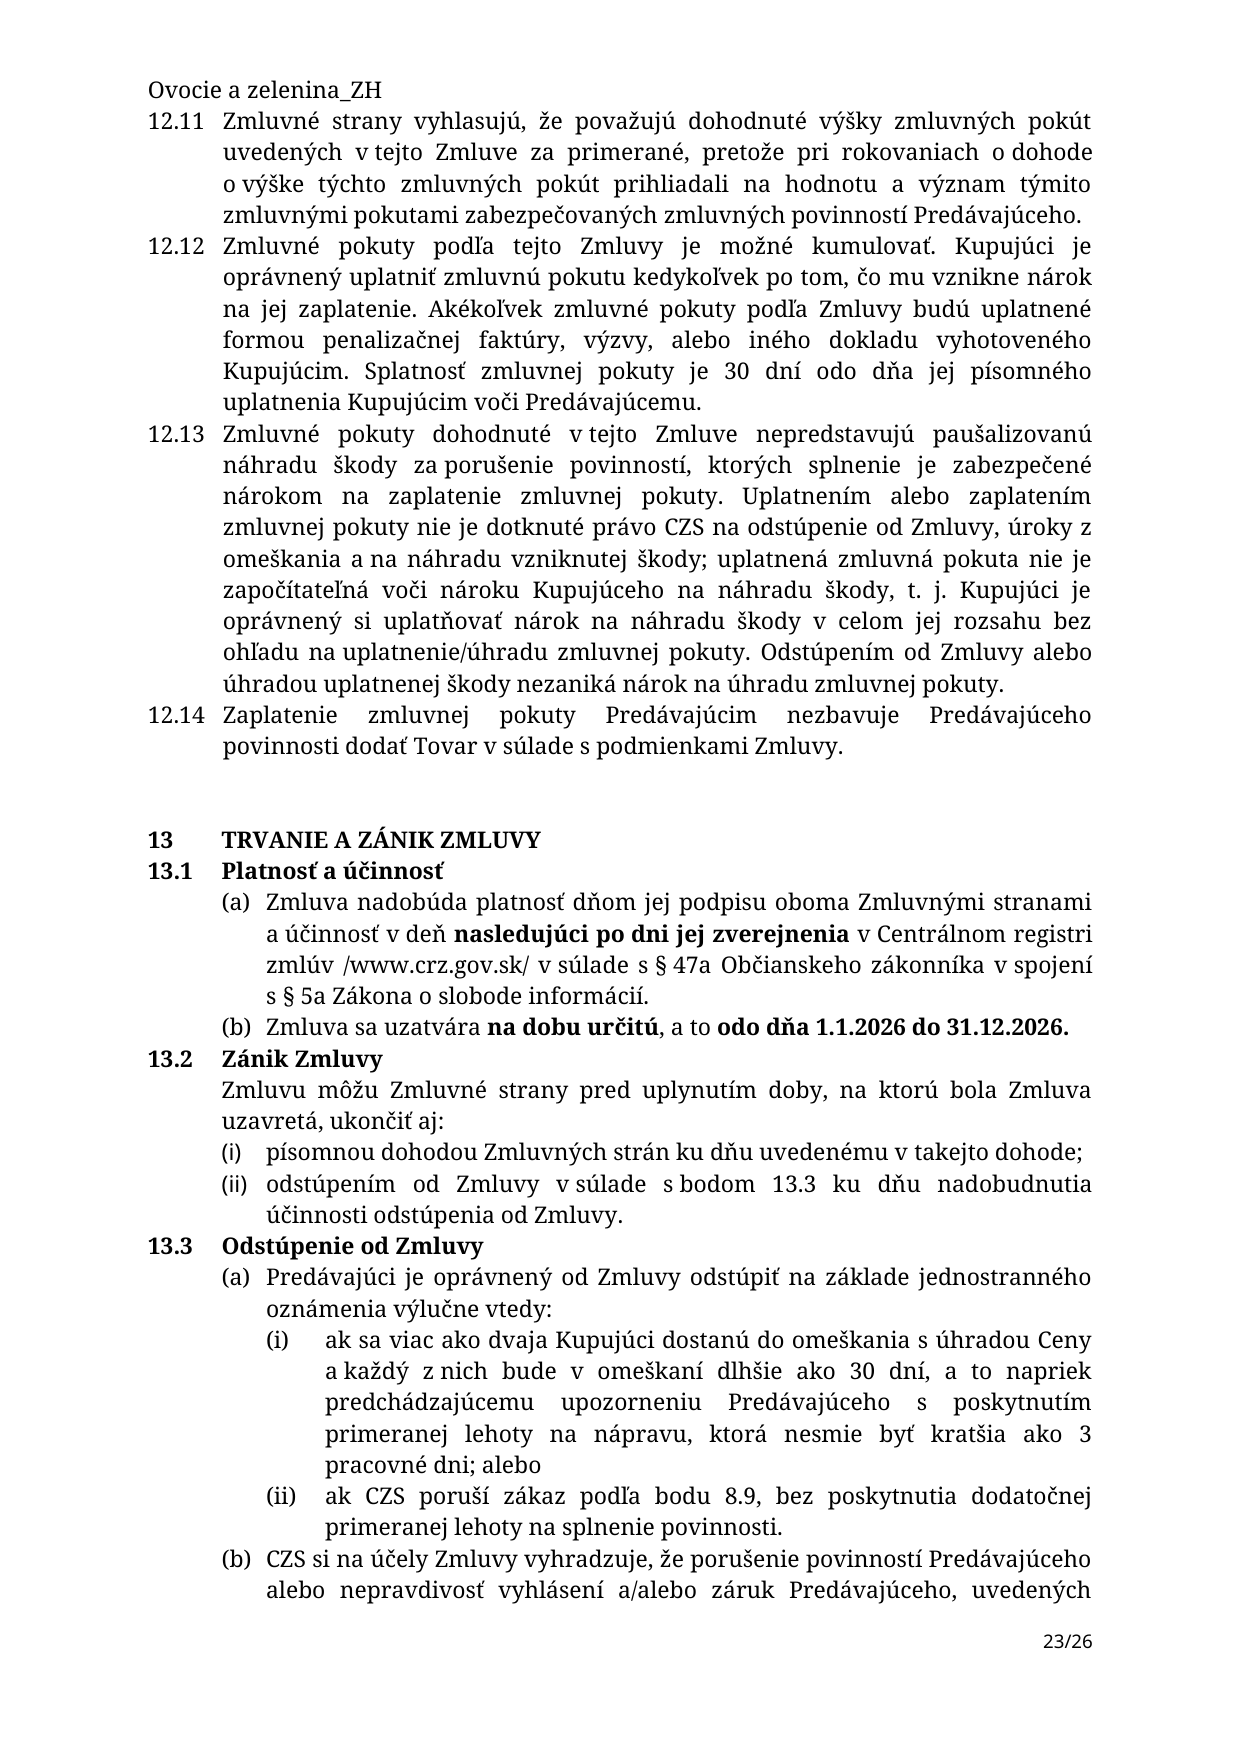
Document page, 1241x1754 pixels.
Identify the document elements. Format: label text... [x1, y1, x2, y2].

text 13.2 Zánik Zmluvy [148, 1042, 1093, 1074]
list odstúpením od Zmluvy v súlade s bodom 13.3 ku dňu nadobudnutia účinnosti odstúpenia od Zmluvy. [221, 1167, 1093, 1230]
list ak sa viac ako dvaja Kupujúci dostanú do omeškania s úhradou Ceny a každý z nich bude v omeškaní dlhšie ako 30 dní, a to napriek predchádzajúcemu upozorneniu Predávajúceho s poskytnutím primeranej lehoty na nápravu, ktorá nesmie byť kratšia ako 3 pracovné dni; alebo [266, 1324, 1093, 1480]
text (b) Zmluva sa uzatvára na dobu určitú, a to odo dňa 1.1.2026 do 31.12.2026. [221, 1011, 1093, 1042]
subtitle Trvanie a zánik zmluvy [148, 824, 1093, 855]
list Zmluvné pokuty podľa tejto Zmluvy je možné kumulovať. Kupujúci je oprávnený uplatniť zmluvnú pokutu kedykoľvek po tom, čo mu vznikne nárok na jej zaplatenie. Akékoľvek zmluvné pokuty podľa Zmluvy budú uplatnené formou penalizačnej faktúry, výzvy, alebo iného dokladu vyhotoveného Kupujúcim. Splatnosť zmluvnej pokuty je 30 dní odo dňa jej písomného uplatnenia Kupujúcim voči Predávajúcemu. [148, 230, 1093, 417]
text Zmluvu môžu Zmluvné strany pred uplynutím doby, na ktorú bola Zmluva uzavretá, ukončiť aj: [221, 1074, 1093, 1136]
list ak CZS poruší zákaz podľa bodu 8.9, bez poskytnutia dodatočnej primeranej lehoty na splnenie povinnosti. [266, 1480, 1093, 1542]
list Zaplatenie zmluvnej pokuty Predávajúcim nezbavuje Predávajúceho povinnosti dodať Tovar v súlade s podmienkami Zmluvy. [148, 699, 1093, 761]
list písomnou dohodou Zmluvných strán ku dňu uvedenému v takejto dohode; [221, 1136, 1093, 1167]
text (a) Zmluva nadobúda platnosť dňom jej podpisu oboma Zmluvnými stranami a účinnosť v deň nasledujúci po dni jej zverejnenia v Centrálnom registri zmlúv /www.crz.gov.sk/ v súlade s § 47a Občianskeho zákonníka v spojení s § 5a Zákona o slobode informácií. [221, 886, 1093, 1011]
list Zmluvné strany vyhlasujú, že považujú dohodnuté výšky zmluvných pokút uvedených v tejto Zmluve za primerané, pretože pri rokovaniach o dohode o výške týchto zmluvných pokút prihliadali na hodnotu a význam týmito zmluvnými pokutami zabezpečovaných zmluvných povinností Predávajúceho. [148, 105, 1093, 230]
text 13.3 Odstúpenie od Zmluvy [148, 1230, 1093, 1261]
text 13.1 Platnosť a účinnosť [148, 855, 1093, 886]
list Predávajúci je oprávnený od Zmluvy odstúpiť na základe jednostranného oznámenia výlučne vtedy: [221, 1261, 1093, 1324]
list Zmluvné pokuty dohodnuté v tejto Zmluve nepredstavujú paušalizovanú náhradu škody za porušenie povinností, ktorých splnenie je zabezpečené nárokom na zaplatenie zmluvnej pokuty. Uplatnením alebo zaplatením zmluvnej pokuty nie je dotknuté právo CZS na odstúpenie od Zmluvy, úroky z omeškania a na náhradu vzniknutej škody; uplatnená zmluvná pokuta nie je započítateľná voči nároku Kupujúceho na náhradu škody, t. j. Kupujúci je oprávnený si uplatňovať nárok na náhradu škody v celom jej rozsahu bez ohľadu na uplatnenie/úhradu zmluvnej pokuty. Odstúpením od Zmluvy alebo úhradou uplatnenej škody nezaniká nárok na úhradu zmluvnej pokuty. [148, 417, 1093, 699]
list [221, 1542, 1093, 1605]
